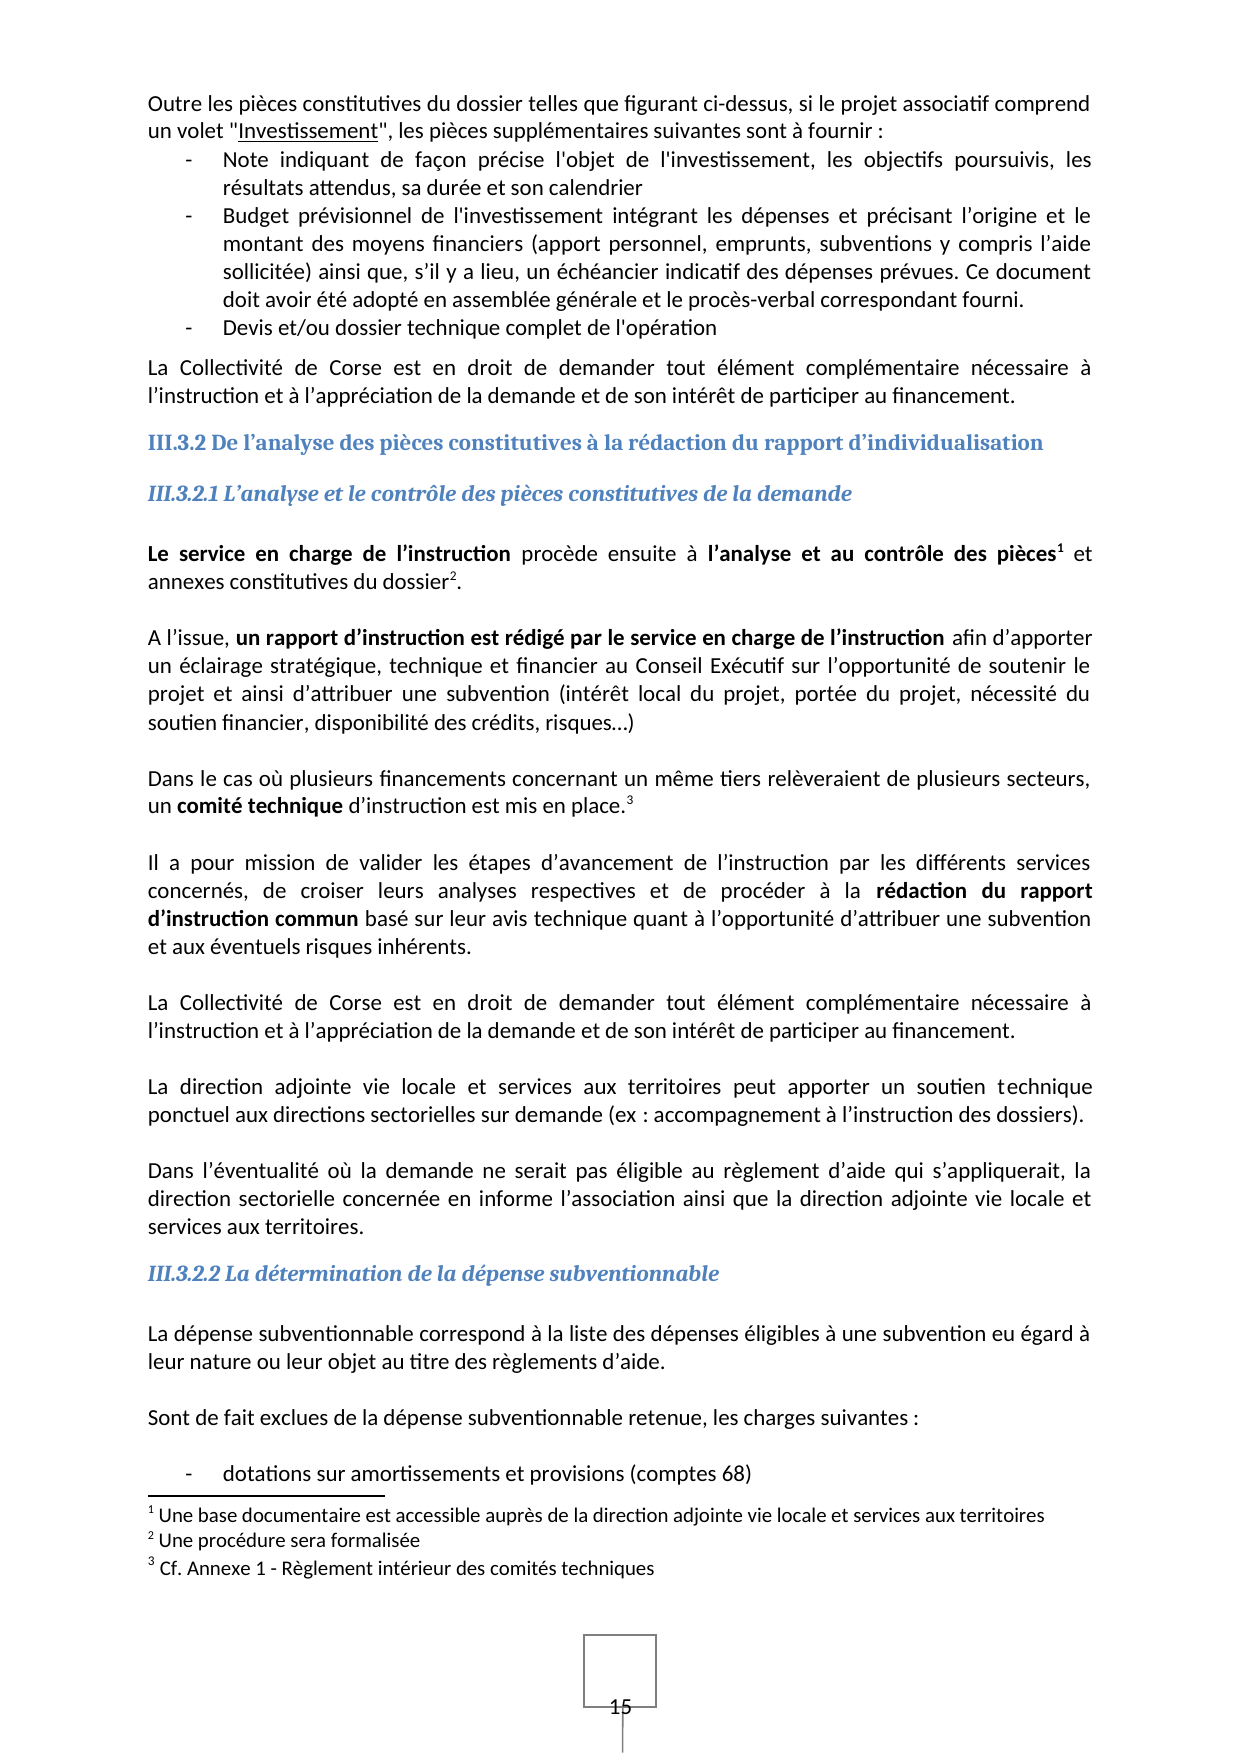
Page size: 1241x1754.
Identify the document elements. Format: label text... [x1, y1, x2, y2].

text Il a pour mission de valider les étapes d’avancement de l’instruction par les différents services concernés, de croiser leurs analyses respectives et de procéder à la rédaction du rapport d’instruction commun basé sur leur avis technique quant à l’opportunité d’attribuer une subvention et aux éventuels risques inhérents. [148, 848, 1093, 960]
list Note indiquant de façon précise l'objet de l'investissement, les objectifs poursuivis, les résultats attendus, sa durée et son calendrier [185, 145, 1093, 201]
text La Collectivité de Corse est en droit de demander tout élément complémentaire nécessaire à l’instruction et à l’appréciation de la demande et de son intérêt de participer au financement. [148, 988, 1093, 1044]
text La direction adjointe vie locale et services aux territoires peut apporter un soutien technique ponctuel aux directions sectorielles sur demande (ex : accompagnement à l’instruction des dossiers). [148, 1072, 1093, 1128]
subtitle III.3.2.1 L’analyse et le contrôle des pièces constitutives de la demande [148, 481, 1093, 508]
text Le service en charge de l’instruction procède ensuite à l’analyse et au contrôle des pièces et annexes constitutives du dossier. [148, 539, 1093, 596]
text Sont de fait exclues de la dépense subventionnable retenue, les charges suivantes : [148, 1403, 1093, 1431]
text Outre les pièces constitutives du dossier telles que figurant ci-dessus, si le projet associatif comprend un volet "Investissement", les pièces supplémentaires suivantes sont à fournir : [148, 89, 1093, 145]
text Dans l’éventualité où la demande ne serait pas éligible au règlement d’aide qui s’appliquerait, la direction sectorielle concernée en informe l’association ainsi que la direction adjointe vie locale et services aux territoires. [148, 1156, 1093, 1240]
text La dépense subventionnable correspond à la liste des dépenses éligibles à une subvention eu égard à leur nature ou leur objet au titre des règlements d’aide. [148, 1319, 1093, 1375]
subtitle III.3.2.2 La détermination de la dépense subventionnable [148, 1261, 1093, 1287]
list Budget prévisionnel de l'investissement intégrant les dépenses et précisant l’origine et le montant des moyens financiers (apport personnel, emprunts, subventions y compris l’aide sollicitée) ainsi que, s’il y a lieu, un échéancier indicatif des dépenses prévues. Ce document doit avoir été adopté en assemblée générale et le procès-verbal correspondant fourni. [185, 201, 1093, 313]
subtitle III.3.2 De l’analyse des pièces constitutives à la rédaction du rapport d’individualisation [148, 430, 1093, 457]
text Dans le cas où plusieurs financements concernant un même tiers relèveraient de plusieurs secteurs, un comité technique d’instruction est mis en place. [148, 764, 1093, 820]
text La Collectivité de Corse est en droit de demander tout élément complémentaire nécessaire à l’instruction et à l’appréciation de la demande et de son intérêt de participer au financement. [148, 353, 1093, 409]
text A l’issue, un rapport d’instruction est rédigé par le service en charge de l’instruction afin d’apporter un éclairage stratégique, technique et financier au Conseil Exécutif sur l’opportunité de soutenir le projet et ainsi d’attribuer une subvention (intérêt local du projet, portée du projet, nécessité du soutien financier, disponibilité des crédits, risques…) [148, 623, 1093, 736]
list Devis et/ou dossier technique complet de l'opération [185, 313, 1093, 341]
list dotations sur amortissements et provisions (comptes 68) [185, 1459, 1093, 1487]
